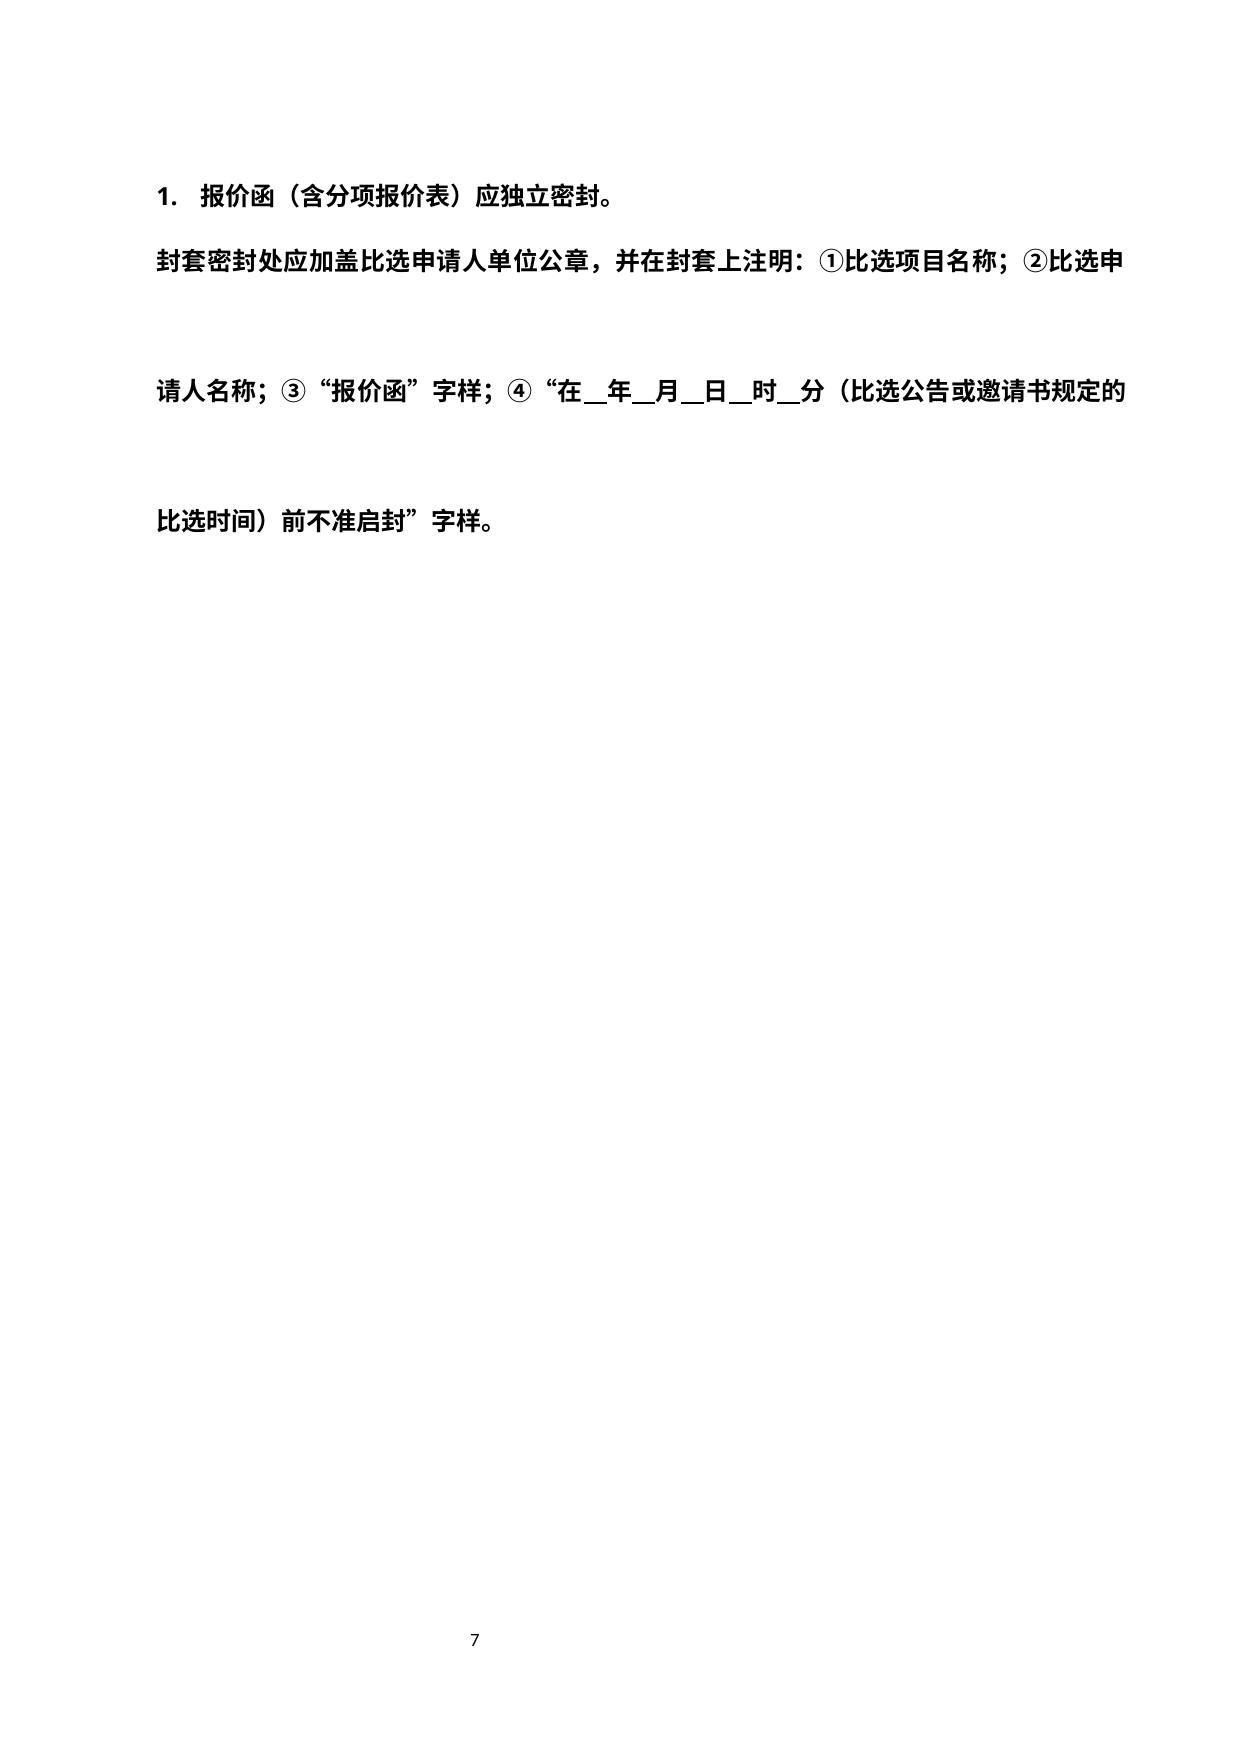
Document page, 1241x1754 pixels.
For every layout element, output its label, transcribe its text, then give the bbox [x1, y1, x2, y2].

list 报价函（含分项报价表）应独立密封。 [156, 162, 1128, 227]
text 封套密封处应加盖比选申请人单位公章，并在封套上注明：①比选项目名称；②比选申请人名称；③“报价函”字样；④“在 年 月 日 时 分（比选公告或邀请书规定的比选时间）前不准启封”字样。 [156, 227, 1128, 552]
